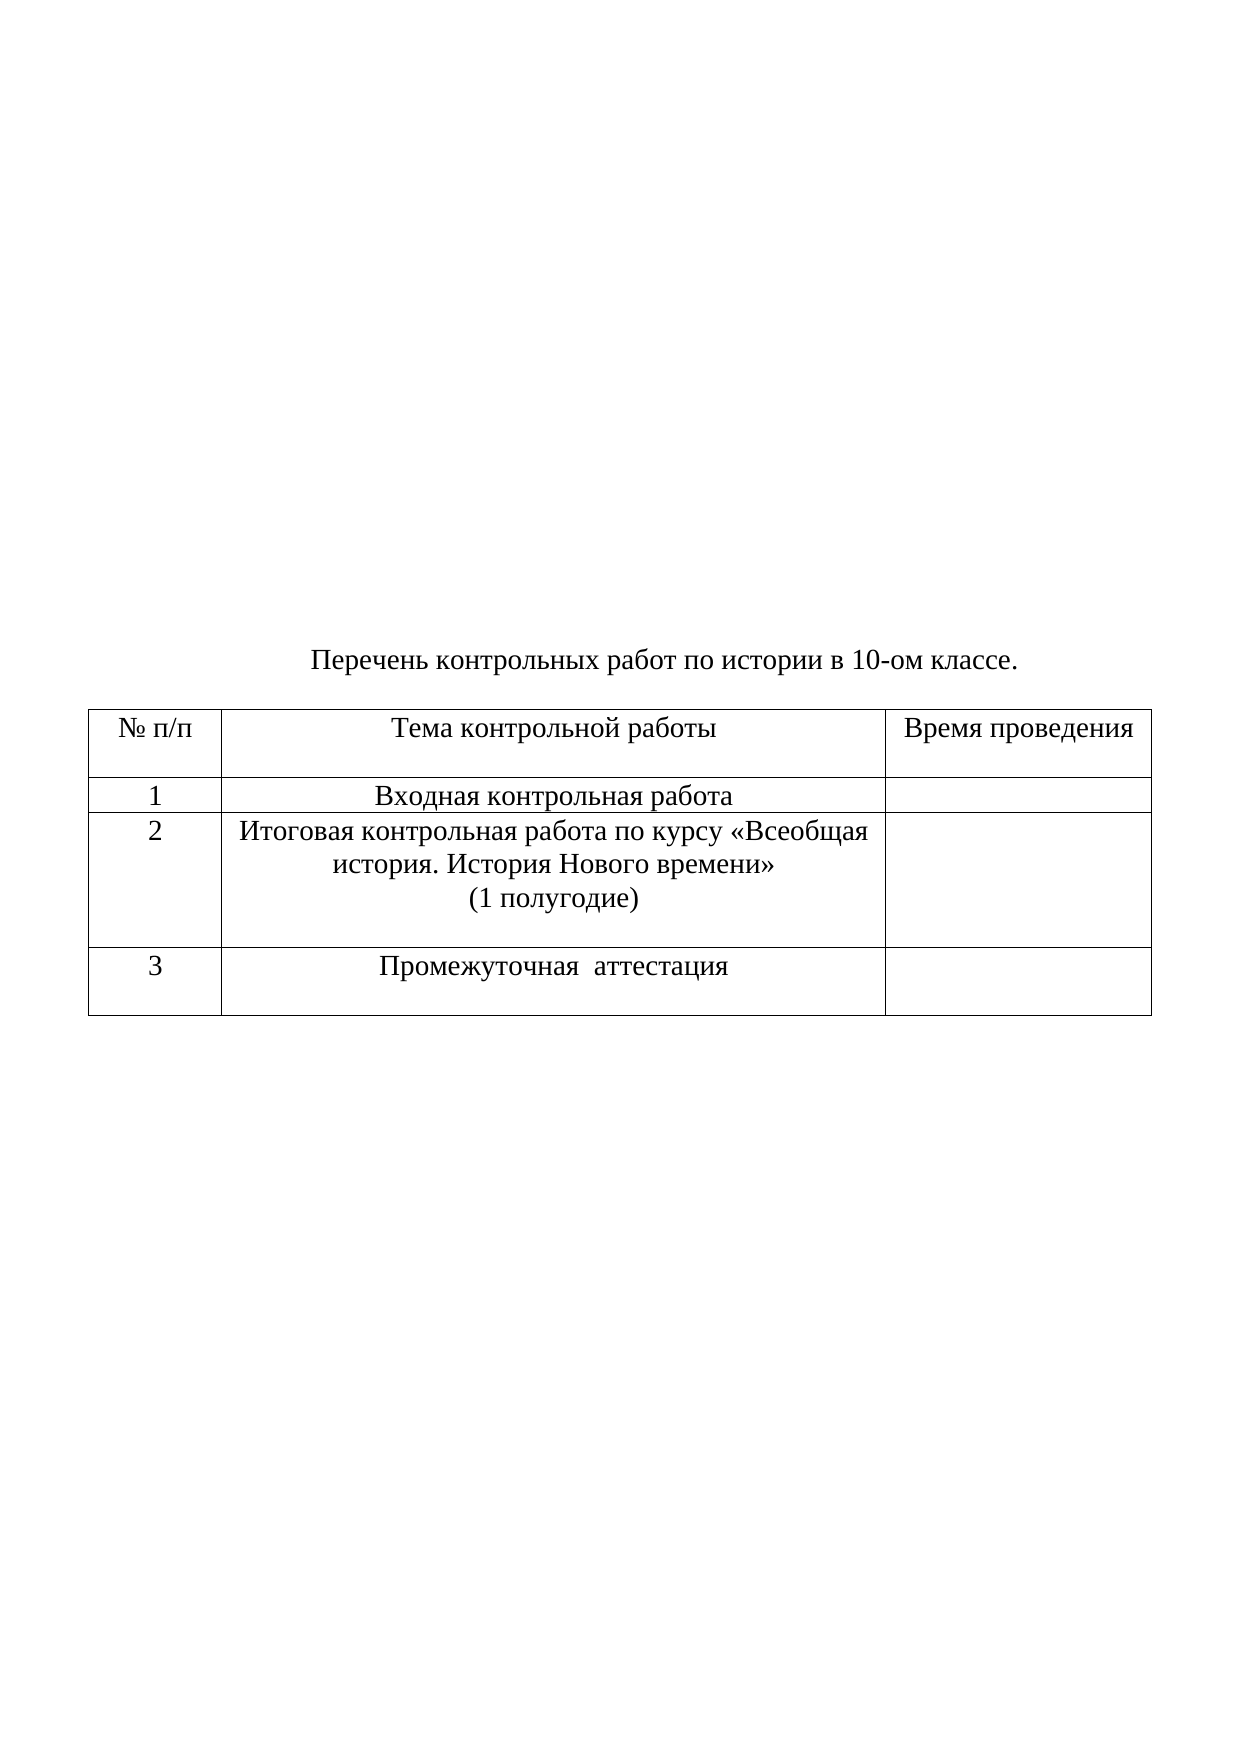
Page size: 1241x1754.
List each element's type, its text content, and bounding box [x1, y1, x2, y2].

text Перечень контрольных работ по истории в 10-ом классе. [177, 642, 1152, 676]
table_header Тема контрольной работы [222, 710, 885, 777]
table_cell Промежуточная аттестация [222, 948, 885, 1015]
table_cell [886, 778, 1151, 812]
table_cell 2 [89, 813, 221, 947]
table_cell [886, 813, 1151, 947]
table_cell Итоговая контрольная работа по курсу «Всеобщая история. История Нового времени» (1 полугодие) [222, 813, 885, 947]
table_cell Входная контрольная работа [222, 778, 885, 812]
table_header Время проведения [886, 710, 1151, 777]
table_header № п/п [89, 710, 221, 777]
table_cell 3 [89, 948, 221, 1015]
table_cell [886, 948, 1151, 1015]
table_cell 1 [89, 778, 221, 812]
